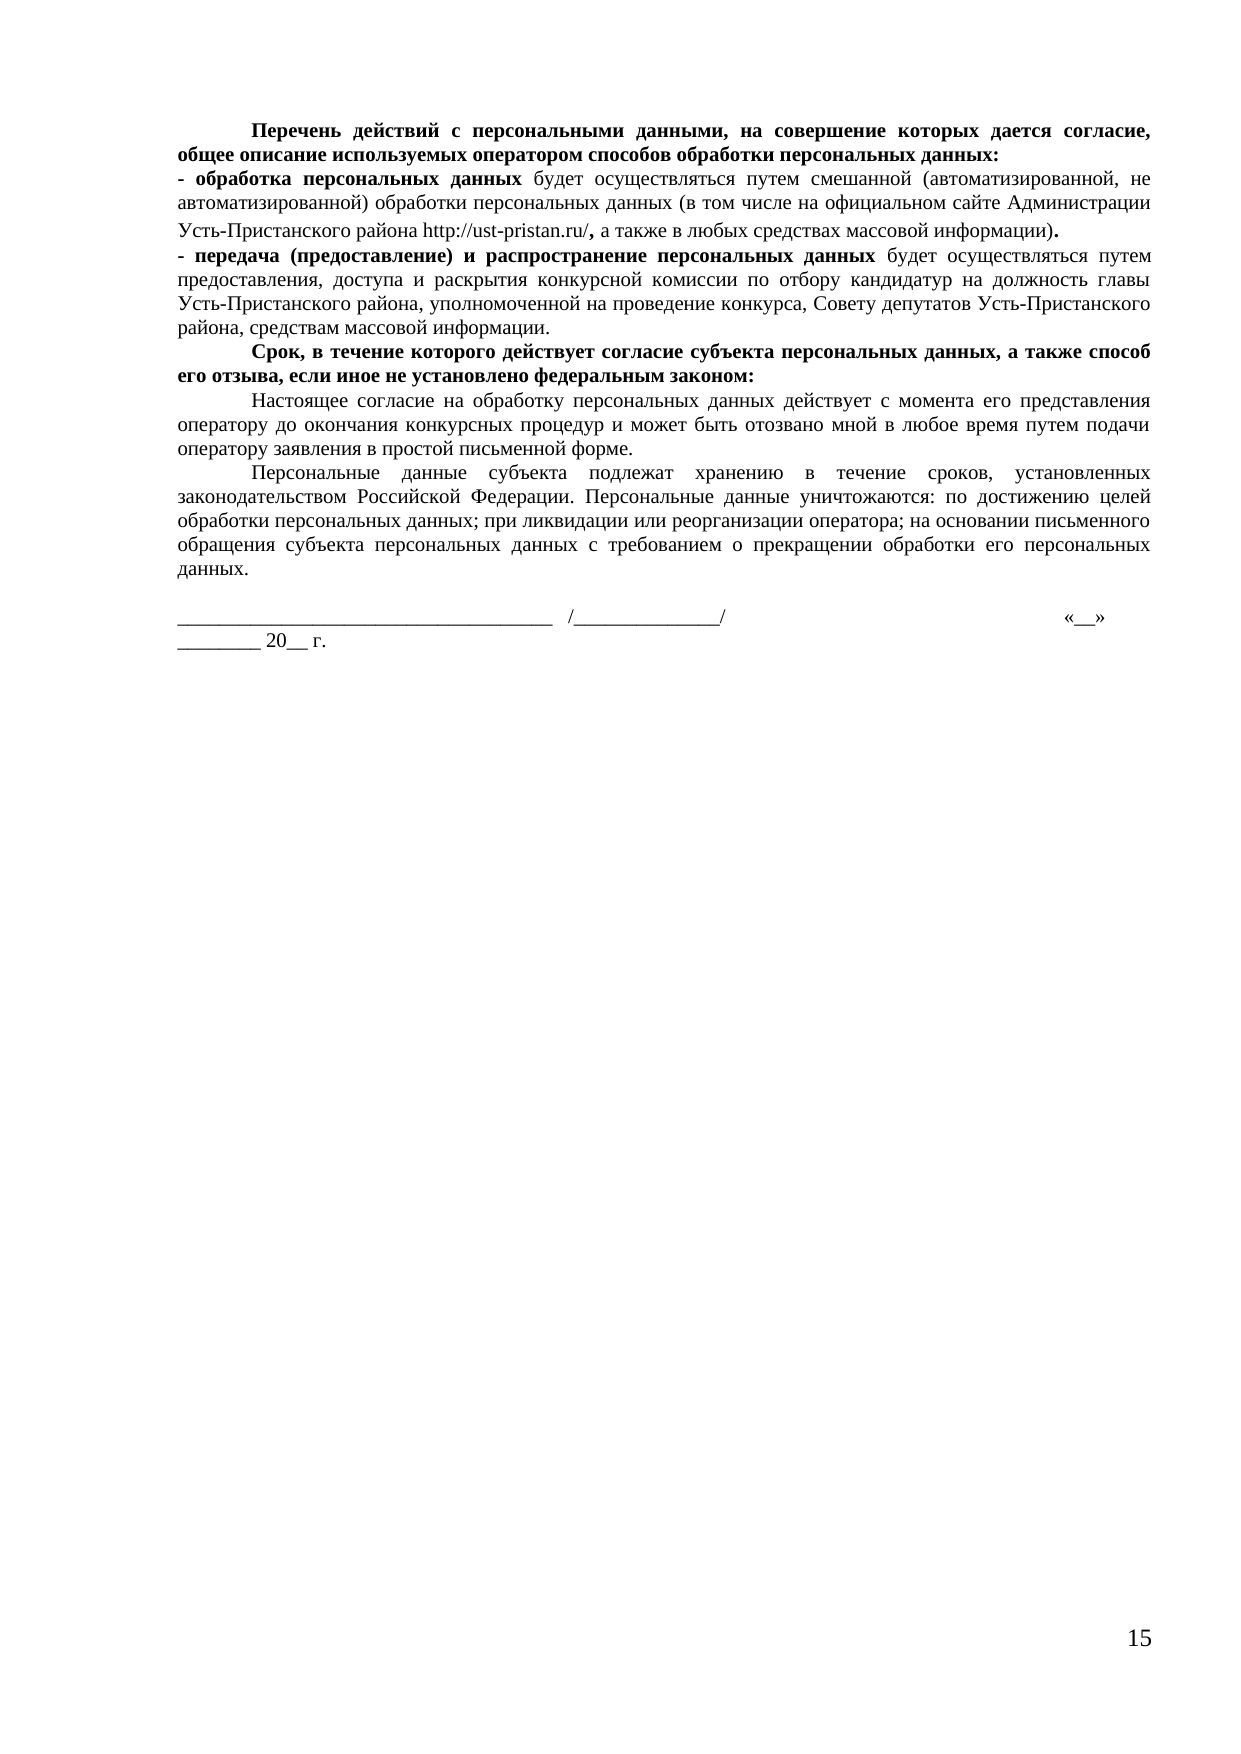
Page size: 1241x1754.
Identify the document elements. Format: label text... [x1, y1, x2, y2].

text ____________________________________ /______________/ «__» ________ 20__ г. [177, 604, 1152, 652]
text Персональные данные субъекта подлежат хранению в течение сроков, установленных законодательством Российской Федерации. Персональные данные уничтожаются: по достижению целей обработки персональных данных; при ликвидации или реорганизации оператора; на основании письменного обращения субъекта персональных данных с требованием о прекращении обработки его персональных данных. [177, 460, 1152, 580]
text Перечень действий с персональными данными, на совершение которых дается согласие, общее описание используемых оператором способов обработки персональных данных: [177, 118, 1152, 166]
text - обработка персональных данных будет осуществляться путем смешанной (автоматизированной, не автоматизированной) обработки персональных данных (в том числе на официальном сайте Администрации Усть-Пристанского района http://ust-pristan.ru/, а также в любых средствах массовой информации). [177, 166, 1152, 243]
text Настоящее согласие на обработку персональных данных действует с момента его представления оператору до окончания конкурсных процедур и может быть отозвано мной в любое время путем подачи оператору заявления в простой письменной форме. [177, 387, 1152, 460]
text - передача (предоставление) и распространение персональных данных будет осуществляться путем предоставления, доступа и раскрытия конкурсной комиссии по отбору кандидатур на должность главы Усть-Пристанского района, уполномоченной на проведение конкурса, Совету депутатов Усть-Пристанского района, средствам массовой информации. [177, 243, 1152, 339]
text Срок, в течение которого действует согласие субъекта персональных данных, а также способ его отзыва, если иное не установлено федеральным законом: [177, 339, 1152, 387]
